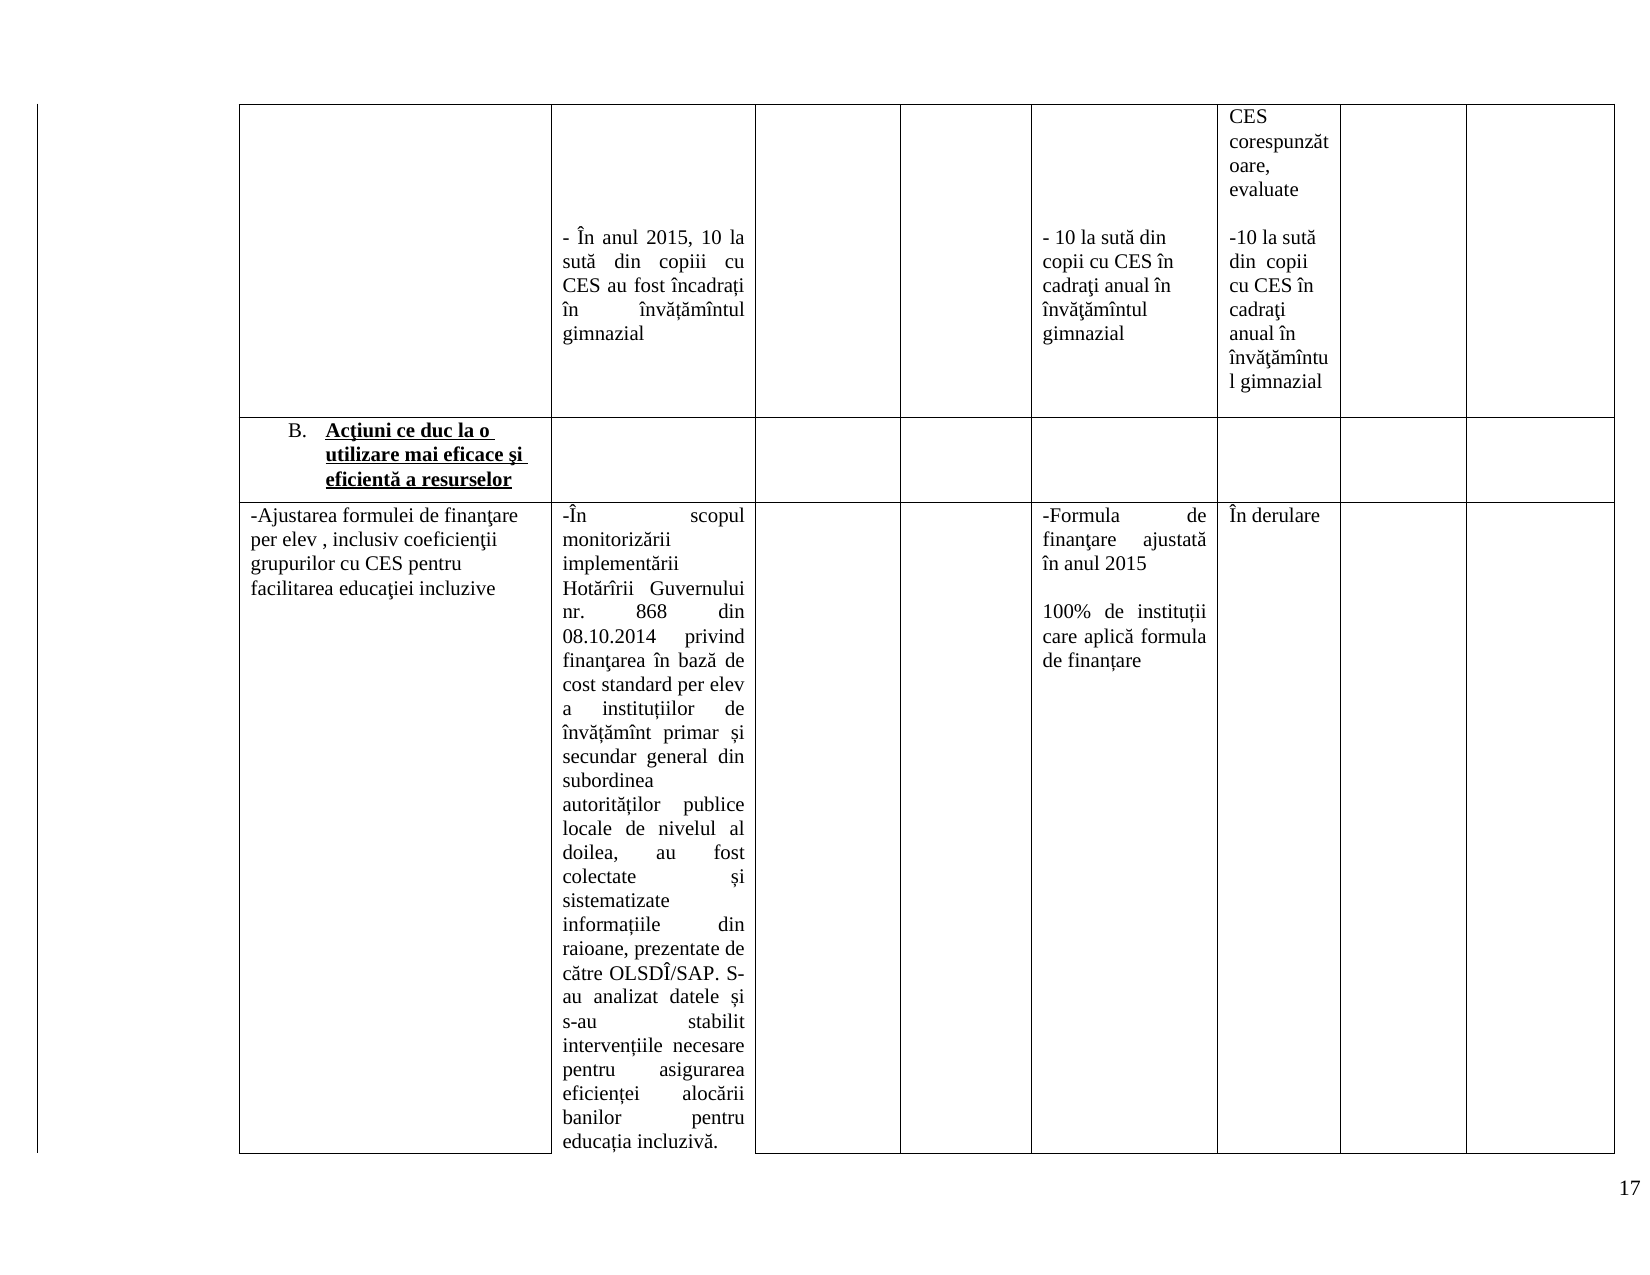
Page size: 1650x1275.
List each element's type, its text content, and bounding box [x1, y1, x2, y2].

table_cell [1341, 418, 1466, 502]
table_cell Acţiuni ce duc la o utilizare mai eficace şi eficientă a resurselor [240, 418, 551, 502]
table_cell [1218, 105, 1340, 417]
table_cell [901, 105, 1031, 417]
table_cell [756, 503, 900, 1153]
table_cell [756, 105, 900, 417]
table_cell [552, 418, 755, 502]
table_cell [1467, 503, 1614, 1153]
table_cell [552, 105, 755, 417]
table_cell În derulare [1218, 503, 1340, 1153]
table_cell [1032, 418, 1217, 502]
table_cell [1341, 105, 1466, 417]
table_cell [1467, 418, 1614, 502]
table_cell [240, 105, 551, 417]
table_cell -În scopul monitorizării implementării Hotărîrii Guvernului nr. 868 din 08.10.2014 privind finanţarea în bază de cost standard per elev a instituțiilor de învățămînt primar și secundar general din subordinea autorităților publice locale de nivelul al doilea, au fost colectate și sistematizate informațiile din raioane, prezentate de către OLSDÎ/SAP. S-au analizat datele și s-au stabilit intervențiile necesare pentru asigurarea eficienței alocării banilor pentru educația incluzivă. [552, 503, 755, 1153]
table_cell [1218, 418, 1340, 502]
table_cell [901, 418, 1031, 502]
table_cell [1467, 105, 1614, 417]
table_cell [756, 418, 900, 502]
table_cell -Formula de finanţare ajustată în anul 2015 100% de instituții care aplică formula de finanțare [1032, 503, 1217, 1153]
table_cell [901, 503, 1031, 1153]
table_cell [1341, 503, 1466, 1153]
table_cell -Ajustarea formulei de finanţare per elev , inclusiv coeficienţii grupurilor cu CES pentru facilitarea educaţiei incluzive [240, 503, 551, 1153]
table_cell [1032, 105, 1217, 417]
